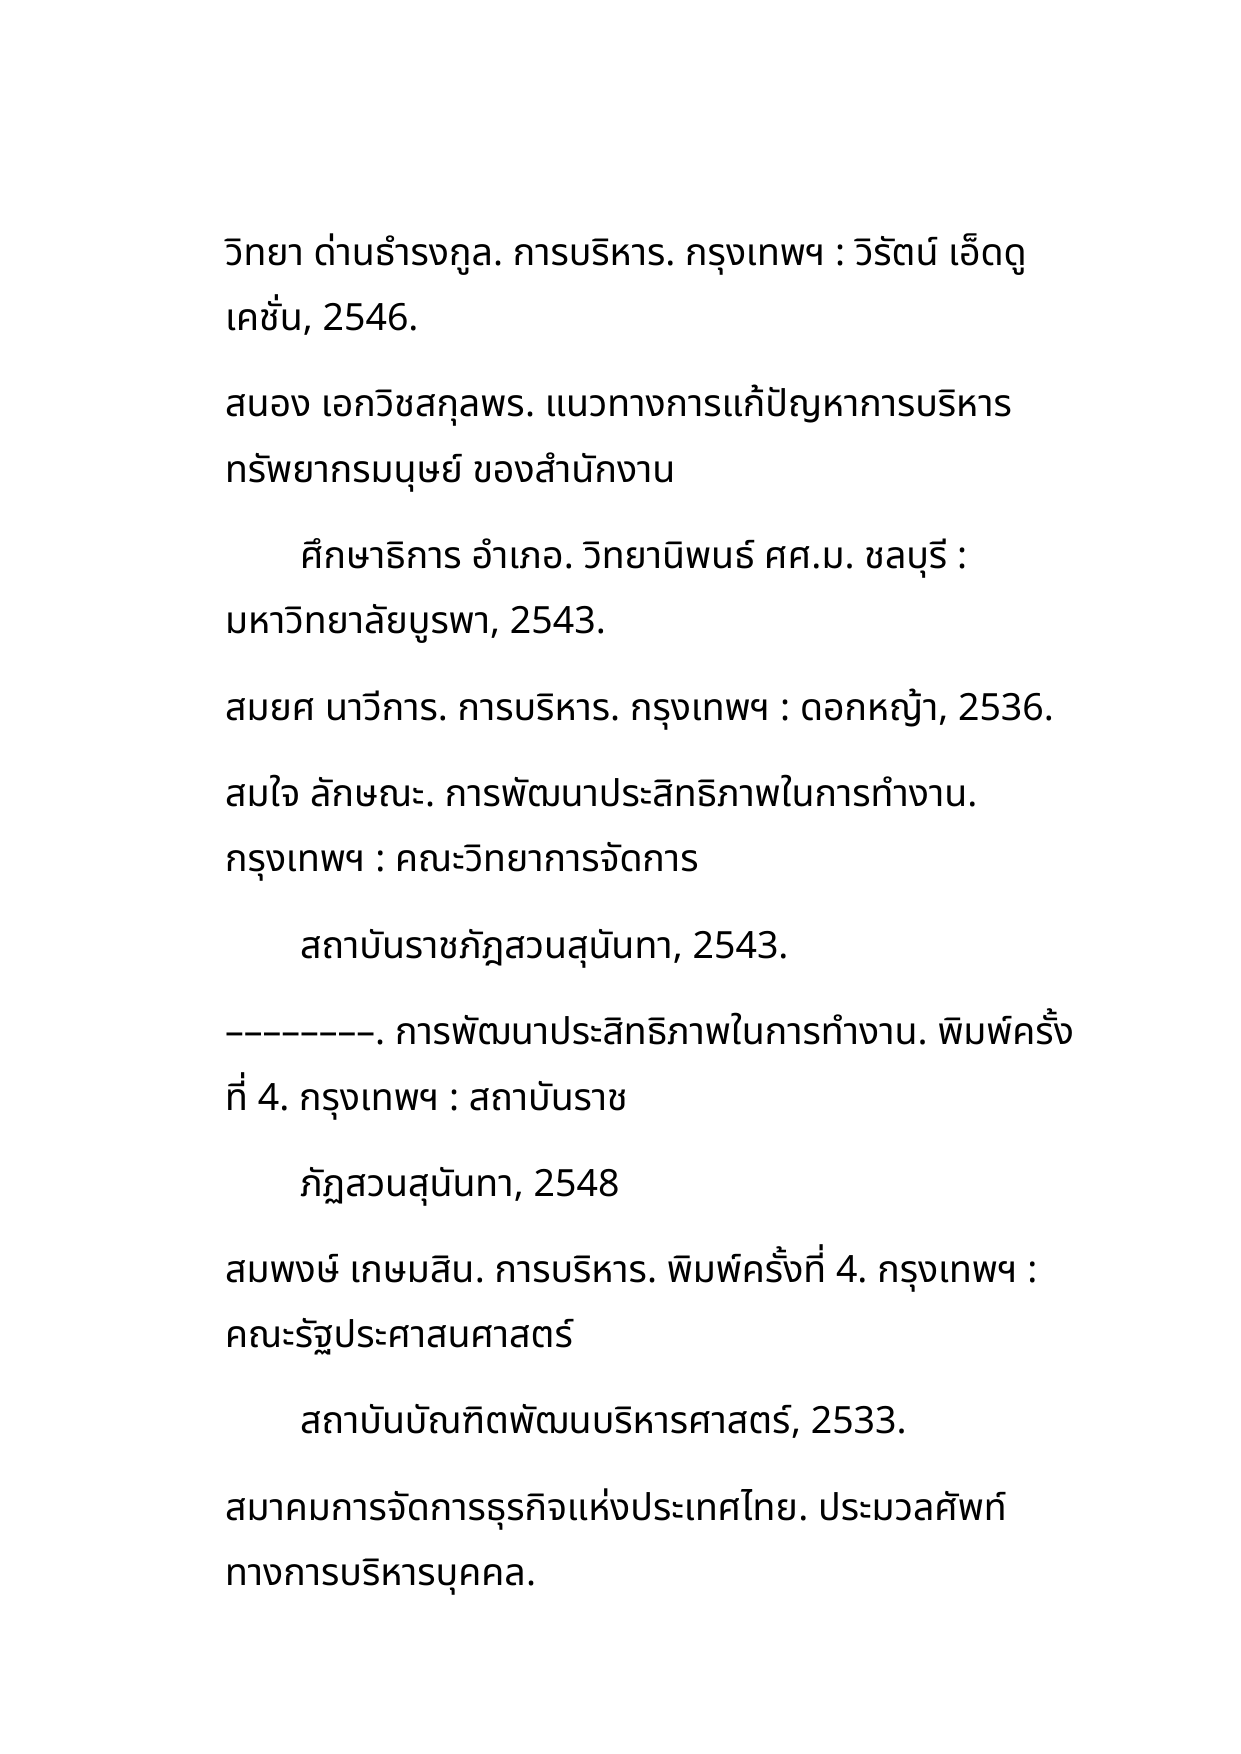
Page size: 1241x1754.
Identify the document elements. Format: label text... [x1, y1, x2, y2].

text วิทยา ด่านธำรงกูล. การบริหาร. กรุงเทพฯ : วิรัตน์ เอ็ดดูเคชั่น, 2546. [225, 225, 1090, 347]
text ––––––––. การพัฒนาประสิทธิภาพในการทำงาน. พิมพ์ครั้งที่ 4. กรุงเทพฯ : สถาบันราช [225, 1004, 1090, 1127]
text สมยศ นาวีการ. การบริหาร. กรุงเทพฯ : ดอกหญ้า, 2536. [225, 680, 1090, 737]
text สมใจ ลักษณะ. การพัฒนาประสิทธิภาพในการทำงาน. กรุงเทพฯ : คณะวิทยาการจัดการ [225, 766, 1090, 889]
text สนอง เอกวิชสกุลพร. แนวทางการแก้ปัญหาการบริหารทรัพยากรมนุษย์ ของสำนักงาน [225, 377, 1090, 499]
text สมาคมการจัดการธุรกิจแห่งประเทศไทย. ประมวลศัพท์ทางการบริหารบุคคล. [225, 1480, 1090, 1603]
text สถาบันบัณฑิตพัฒนบริหารศาสตร์, 2533. [225, 1394, 1090, 1451]
text ศึกษาธิการ อำเภอ. วิทยานิพนธ์ ศศ.ม. ชลบุรี : มหาวิทยาลัยบูรพา, 2543. [225, 528, 1090, 651]
text ภัฏสวนสุนันทา, 2548 [225, 1156, 1090, 1213]
text สถาบันราชภัฎสวนสุนันทา, 2543. [225, 918, 1090, 975]
text สมพงษ์ เกษมสิน. การบริหาร. พิมพ์ครั้งที่ 4. กรุงเทพฯ : คณะรัฐประศาสนศาสตร์ [225, 1242, 1090, 1364]
